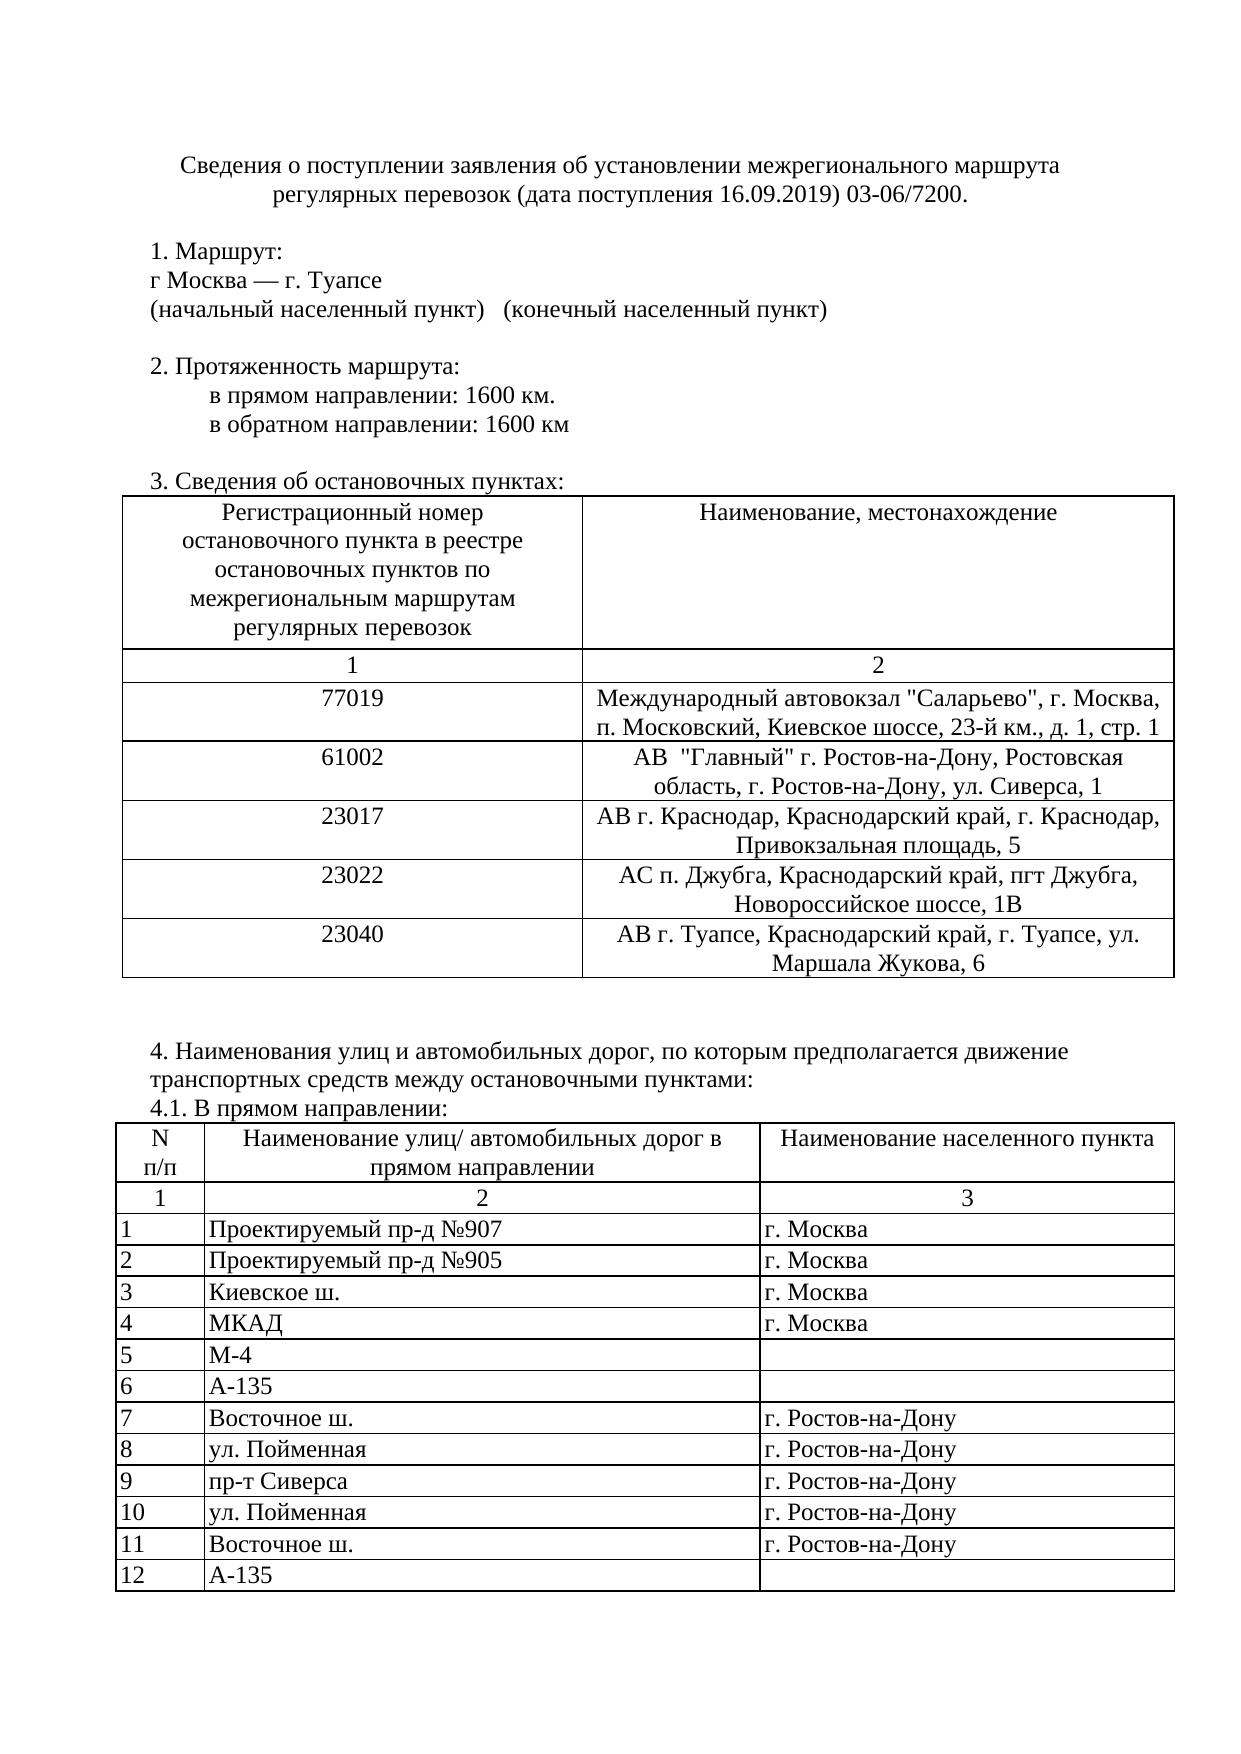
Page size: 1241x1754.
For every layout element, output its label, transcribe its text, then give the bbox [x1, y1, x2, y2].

text 4.1. В прямом направлении: [150, 1093, 1090, 1122]
text в обратном направлении: 1600 км [150, 409, 1090, 437]
table_cell АС п. Джубга, Краснодарский край, пгт Джубга, Новороссийское шоссе, 1В [583, 860, 1173, 918]
table_cell 10 [117, 1497, 204, 1527]
table_cell г. Ростов-на-Дону [761, 1434, 1174, 1464]
table_cell 3 [761, 1183, 1174, 1212]
table_cell 9 [117, 1466, 204, 1496]
table_cell 23040 [123, 919, 582, 977]
table_cell 1 [123, 650, 582, 681]
text Сведения о поступлении заявления об установлении межрегионального маршрута регулярных перевозок (дата поступления 16.09.2019) 03-06/7200. [150, 150, 1090, 207]
table_cell 6 [117, 1371, 204, 1401]
table_cell Международный автовокзал "Саларьево", г. Москва, п. Московский, Киевское шоссе, 23-й км., д. 1, стр. 1 [583, 683, 1173, 740]
table_cell 7 [117, 1403, 204, 1433]
table_cell Проектируемый пр-д №907 [205, 1214, 759, 1244]
table_cell [761, 1371, 1174, 1401]
table_cell [761, 1560, 1174, 1590]
table_cell АВ г. Туапсе, Краснодарский край, г. Туапсе, ул. Маршала Жукова, 6 [583, 919, 1173, 977]
table_cell 77019 [123, 683, 582, 740]
table_cell г. Москва [761, 1214, 1174, 1244]
table_cell г. Ростов-на-Дону [761, 1529, 1174, 1558]
table_cell г. Москва [761, 1246, 1174, 1275]
table_cell 8 [117, 1434, 204, 1464]
table_cell 4 [117, 1308, 204, 1338]
table_cell Восточное ш. [205, 1529, 759, 1558]
text 3. Сведения об остановочных пунктах: [150, 466, 1090, 495]
table_cell г. Москва [761, 1277, 1174, 1307]
table_cell [761, 1340, 1174, 1370]
table_cell А-135 [205, 1560, 759, 1590]
table_cell 2 [205, 1183, 759, 1212]
table_header Наименование населенного пункта [761, 1124, 1174, 1181]
table_cell 2 [583, 650, 1173, 681]
table_cell Восточное ш. [205, 1403, 759, 1433]
table_cell 61002 [123, 742, 582, 799]
table_header Наименование улиц/ автомобильных дорог в прямом направлении [205, 1124, 759, 1181]
table_cell 23017 [123, 801, 582, 858]
table_cell АВ г. Краснодар, Краснодарский край, г. Краснодар, Привокзальная площадь, 5 [583, 801, 1173, 858]
table_cell Проектируемый пр-д №905 [205, 1246, 759, 1275]
table_header Регистрационный номер остановочного пункта в реестре остановочных пунктов по межрегиональным маршрутам регулярных перевозок [123, 497, 582, 648]
table_cell пр-т Сиверса [205, 1466, 759, 1496]
table_cell 23022 [123, 860, 582, 918]
table_cell 1 [117, 1214, 204, 1244]
table_cell Киевское ш. [205, 1277, 759, 1307]
text (начальный населенный пункт) (конечный населенный пункт) [150, 294, 1090, 322]
table_cell г. Ростов-на-Дону [761, 1403, 1174, 1433]
table_cell М-4 [205, 1340, 759, 1370]
table_header Наименование, местонахождение [583, 497, 1173, 648]
text в прямом направлении: 1600 км. [150, 380, 1090, 409]
table_cell 11 [117, 1529, 204, 1558]
table_cell г. Москва [761, 1308, 1174, 1338]
table_cell г. Ростов-на-Дону [761, 1497, 1174, 1527]
table_cell 3 [117, 1277, 204, 1307]
table_cell 1 [117, 1183, 204, 1212]
table_cell 12 [117, 1560, 204, 1590]
table_cell ул. Пойменная [205, 1434, 759, 1464]
text 2. Протяженность маршрута: [150, 351, 1090, 380]
text г Москва — г. Туапсе [150, 265, 1090, 294]
table_cell АВ "Главный" г. Ростов-на-Дону, Ростовская область, г. Ростов-на-Дону, ул. Сиверса, 1 [583, 742, 1173, 799]
text 1. Маршрут: [150, 236, 1090, 265]
table_cell МКАД [205, 1308, 759, 1338]
table_cell 5 [117, 1340, 204, 1370]
text 4. Наименования улиц и автомобильных дорог, по которым предполагается движение транспортных средств между остановочными пунктами: [150, 1036, 1090, 1093]
table_cell ул. Пойменная [205, 1497, 759, 1527]
table_cell г. Ростов-на-Дону [761, 1466, 1174, 1496]
table_cell А-135 [205, 1371, 759, 1401]
table_cell 2 [117, 1246, 204, 1275]
table_header N п/п [117, 1124, 204, 1181]
